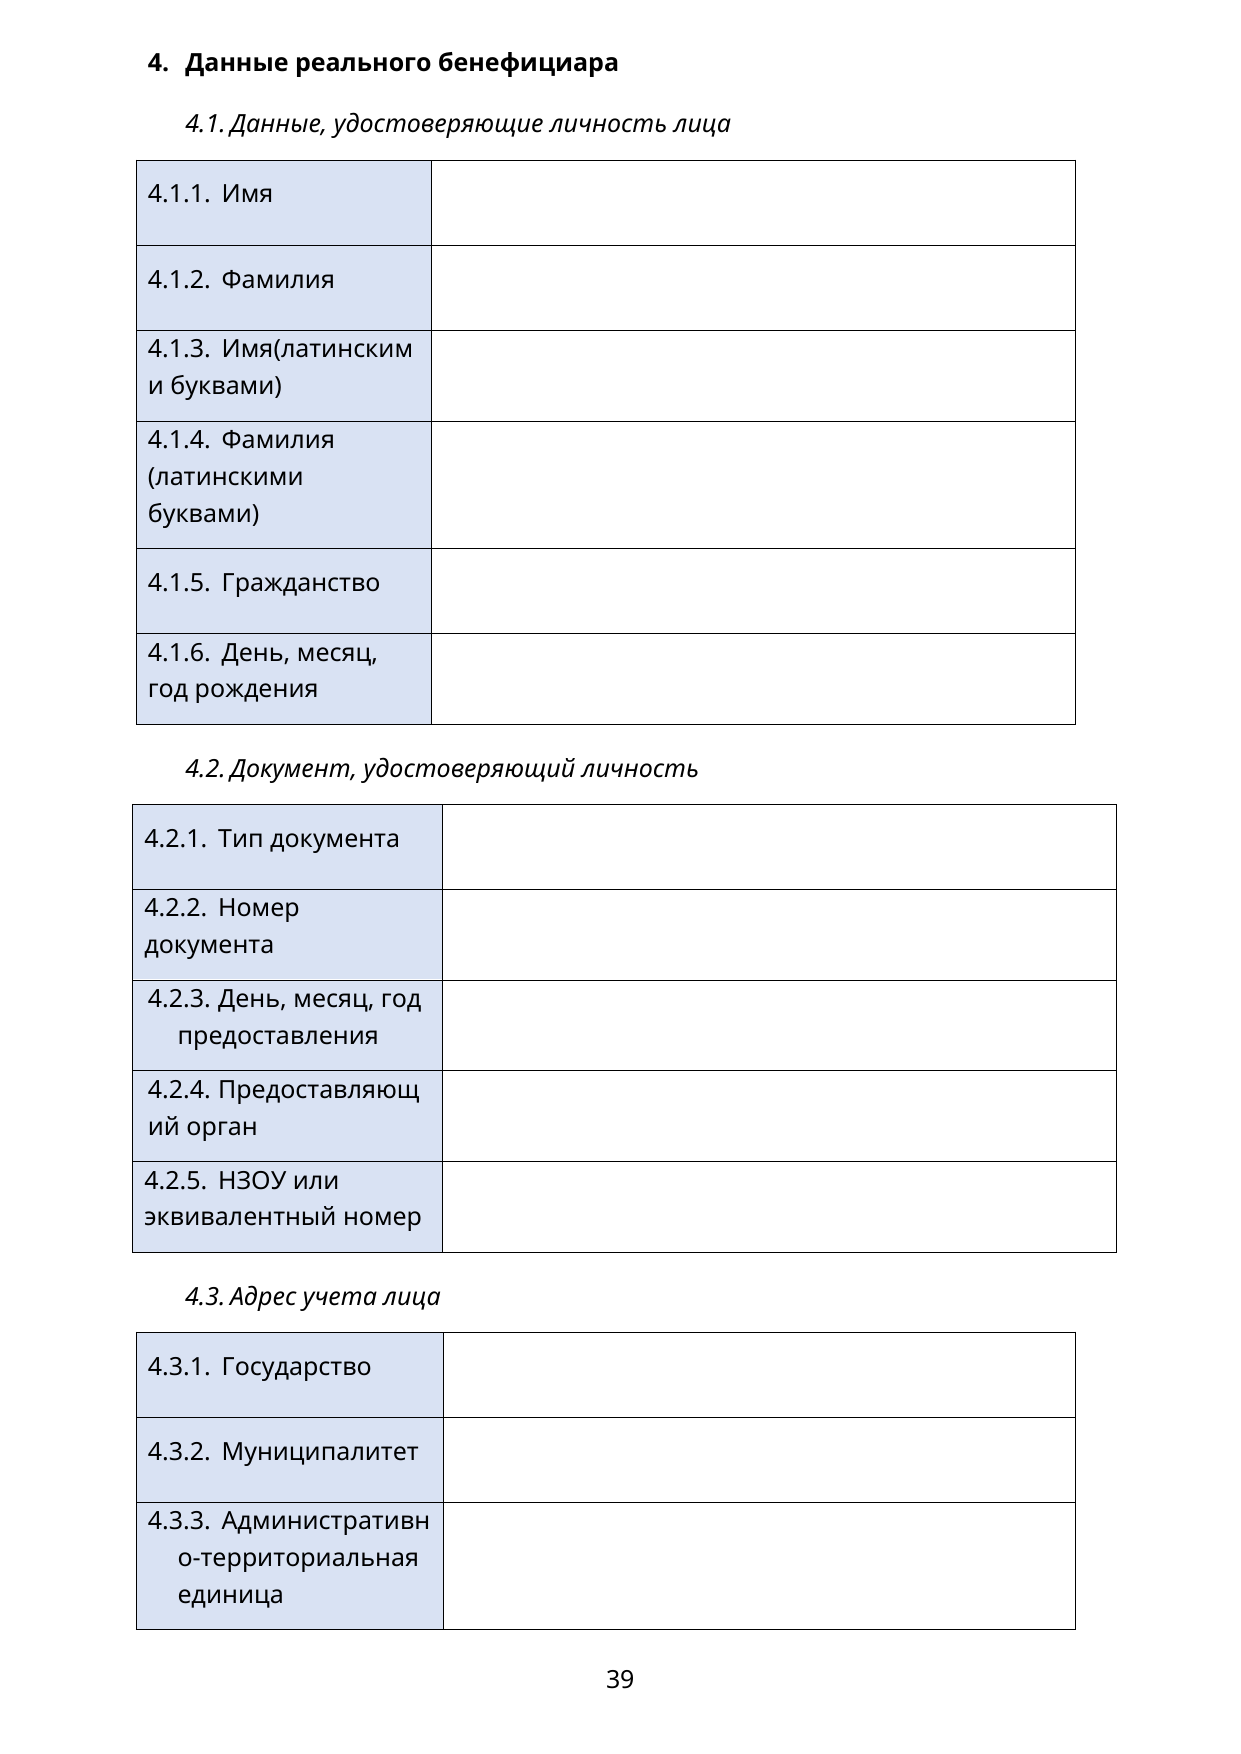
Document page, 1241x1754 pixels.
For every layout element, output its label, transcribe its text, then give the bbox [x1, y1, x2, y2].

table_cell Административно-территориальная единица [137, 1503, 443, 1629]
table_cell [443, 890, 1116, 979]
table_cell [443, 1162, 1116, 1252]
table_header Тип документа [133, 805, 442, 889]
table_cell День, месяц, год рождения [137, 634, 431, 724]
table_cell [443, 1071, 1116, 1161]
table_cell Номер документа [133, 890, 442, 979]
table_cell [432, 634, 1075, 724]
table_cell Фамилия [137, 246, 431, 330]
list Данные, удостоверяющие личность лица [185, 106, 1092, 140]
table_header [444, 1333, 1075, 1417]
table_cell Муниципалитет [137, 1418, 443, 1502]
table_cell [432, 331, 1075, 421]
table_header Имя [137, 161, 431, 245]
table_cell Предоставляющий орган [133, 1071, 442, 1161]
table_cell [432, 549, 1075, 633]
list Документ, удостоверяющий личность [185, 750, 1092, 784]
table_cell [432, 422, 1075, 548]
table_cell День, месяц, год предоставления [133, 981, 442, 1070]
table_cell НЗОУ или эквивалентный номер [133, 1162, 442, 1252]
table_cell Фамилия (латинскими буквами) [137, 422, 431, 548]
table_cell [443, 981, 1116, 1070]
table_cell Имя(латинскими буквами) [137, 331, 431, 421]
table_header [432, 161, 1075, 245]
list Адрес учета лица [185, 1278, 1092, 1312]
table_header Государство [137, 1333, 443, 1417]
table_cell [444, 1503, 1075, 1629]
table_cell [432, 246, 1075, 330]
table_cell [444, 1418, 1075, 1502]
table_cell Гражданство [137, 549, 431, 633]
table_header [443, 805, 1116, 889]
list Данные реального бенефициара [148, 44, 1092, 78]
